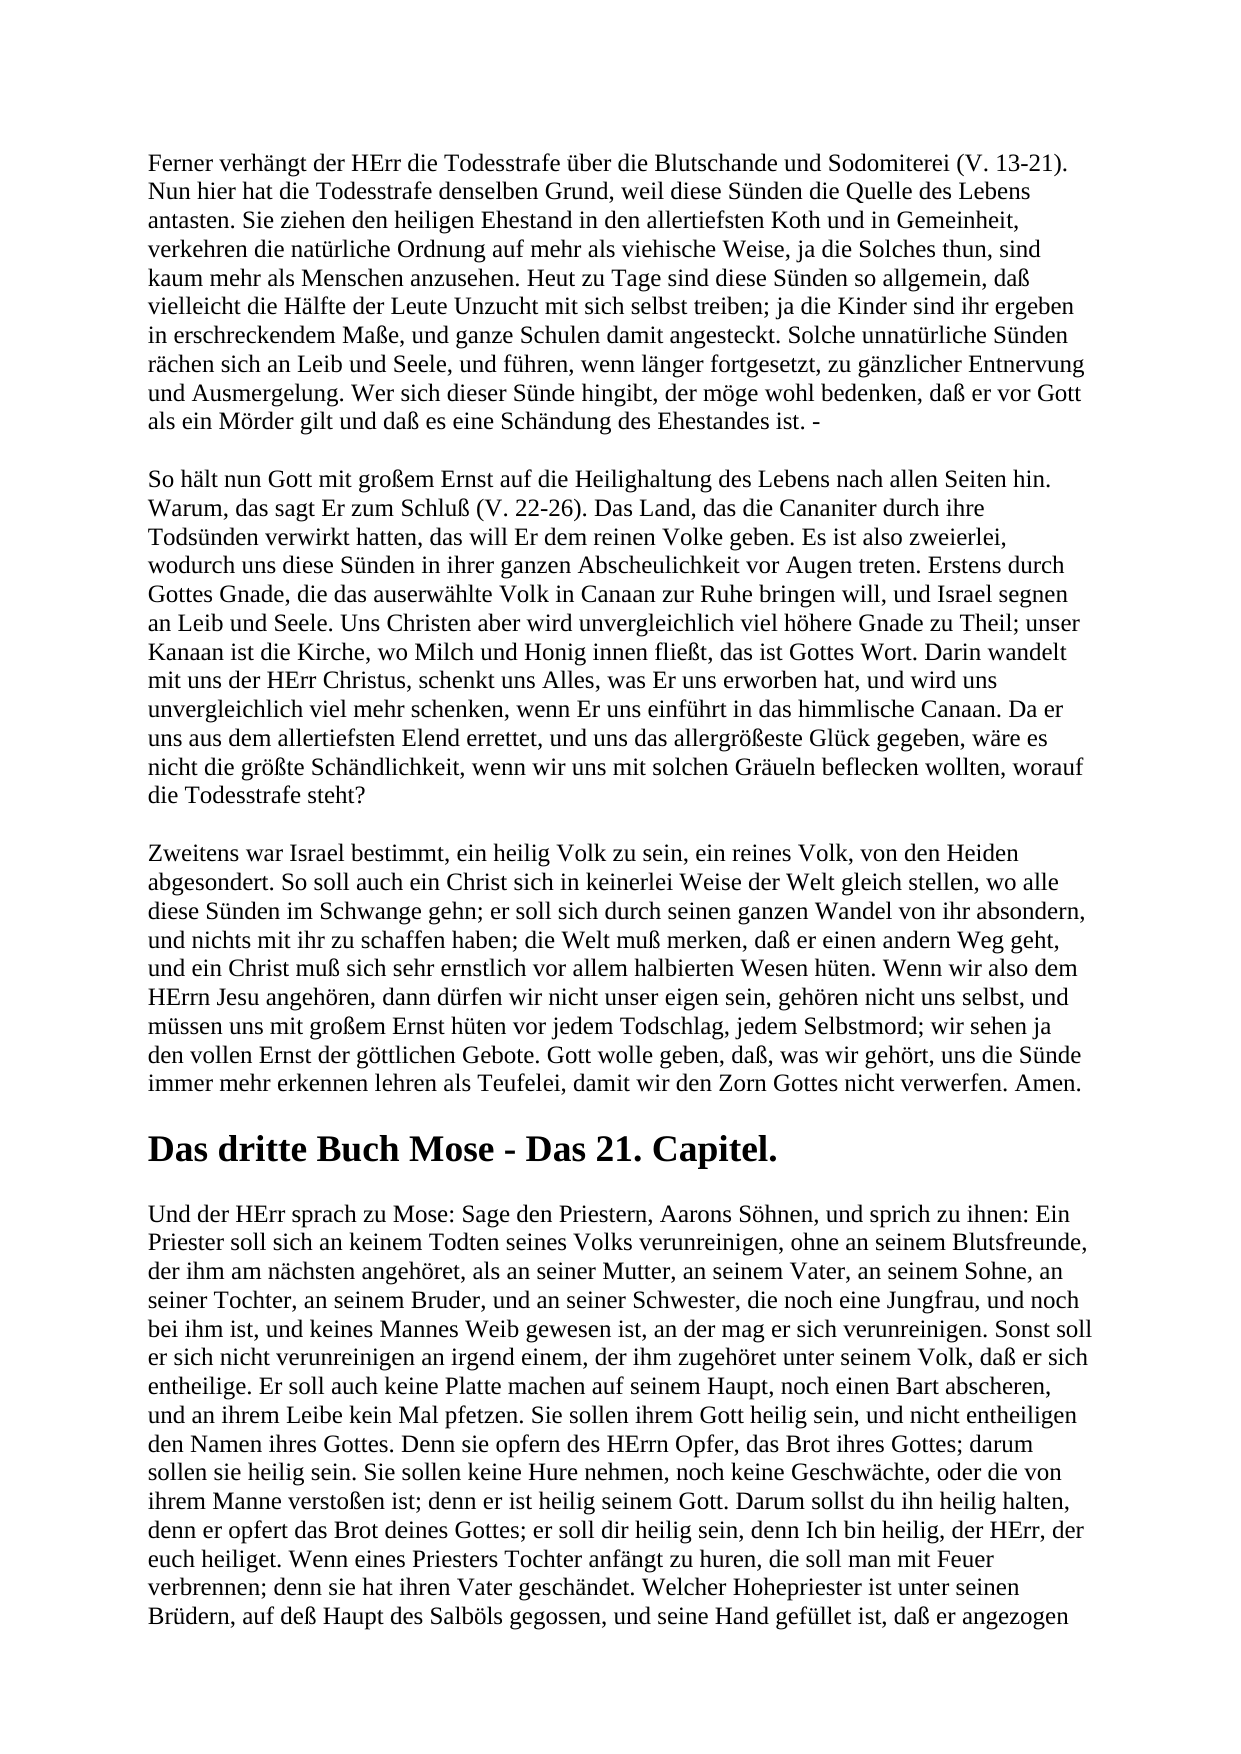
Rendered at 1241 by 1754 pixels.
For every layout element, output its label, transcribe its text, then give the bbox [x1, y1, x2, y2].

text Zweitens war Israel bestimmt, ein heilig Volk zu sein, ein reines Volk, von den Heiden abgesondert. So soll auch ein Christ sich in keinerlei Weise der Welt gleich stellen, wo alle diese Sünden im Schwange gehn; er soll sich durch seinen ganzen Wandel von ihr absondern, und nichts mit ihr zu schaffen haben; die Welt muß merken, daß er einen andern Weg geht, und ein Christ muß sich sehr ernstlich vor allem halbierten Wesen hüten. Wenn wir also dem HErrn Jesu angehören, dann dürfen wir nicht unser eigen sein, gehören nicht uns selbst, und müssen uns mit großem Ernst hüten vor jedem Todschlag, jedem Selbstmord; wir sehen ja den vollen Ernst der göttlichen Gebote. Gott wolle geben, daß, was wir gehört, uns die Sünde immer mehr erkennen lehren als Teufelei, damit wir den Zorn Gottes nicht verwerfen. Amen. [148, 838, 1093, 1097]
text Ferner verhängt der HErr die Todesstrafe über die Blutschande und Sodomiterei (V. 13-21). Nun hier hat die Todesstrafe denselben Grund, weil diese Sünden die Quelle des Lebens antasten. Sie ziehen den heiligen Ehestand in den allertiefsten Koth und in Gemeinheit, verkehren die natürliche Ordnung auf mehr als viehische Weise, ja die Solches thun, sind kaum mehr als Menschen anzusehen. Heut zu Tage sind diese Sünden so allgemein, daß vielleicht die Hälfte der Leute Unzucht mit sich selbst treiben; ja die Kinder sind ihr ergeben in erschreckendem Maße, und ganze Schulen damit angesteckt. Solche unnatürliche Sünden rächen sich an Leib und Seele, und führen, wenn länger fortgesetzt, zu gänzlicher Entnervung und Ausmergelung. Wer sich dieser Sünde hingibt, der möge wohl bedenken, daß er vor Gott als ein Mörder gilt und daß es eine Schändung des Ehestandes ist. - [148, 148, 1093, 435]
subtitle Das dritte Buch Mose - Das 21. Capitel. [148, 1126, 1093, 1169]
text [148, 1199, 1093, 1630]
text So hält nun Gott mit großem Ernst auf die Heilighaltung des Lebens nach allen Seiten hin. Warum, das sagt Er zum Schluß (V. 22-26). Das Land, das die Cananiter durch ihre Todsünden verwirkt hatten, das will Er dem reinen Volke geben. Es ist also zweierlei, wodurch uns diese Sünden in ihrer ganzen Abscheulichkeit vor Augen treten. Erstens durch Gottes Gnade, die das auserwählte Volk in Canaan zur Ruhe bringen will, und Israel segnen an Leib und Seele. Uns Christen aber wird unvergleichlich viel höhere Gnade zu Theil; unser Kanaan ist die Kirche, wo Milch und Honig innen fließt, das ist Gottes Wort. Darin wandelt mit uns der HErr Christus, schenkt uns Alles, was Er uns erworben hat, und wird uns unvergleichlich viel mehr schenken, wenn Er uns einführt in das himmlische Canaan. Da er uns aus dem allertiefsten Elend errettet, und uns das allergrößeste Glück gegeben, wäre es nicht die größte Schändlichkeit, wenn wir uns mit solchen Gräueln beflecken wollten, worauf die Todesstrafe steht? [148, 464, 1093, 809]
